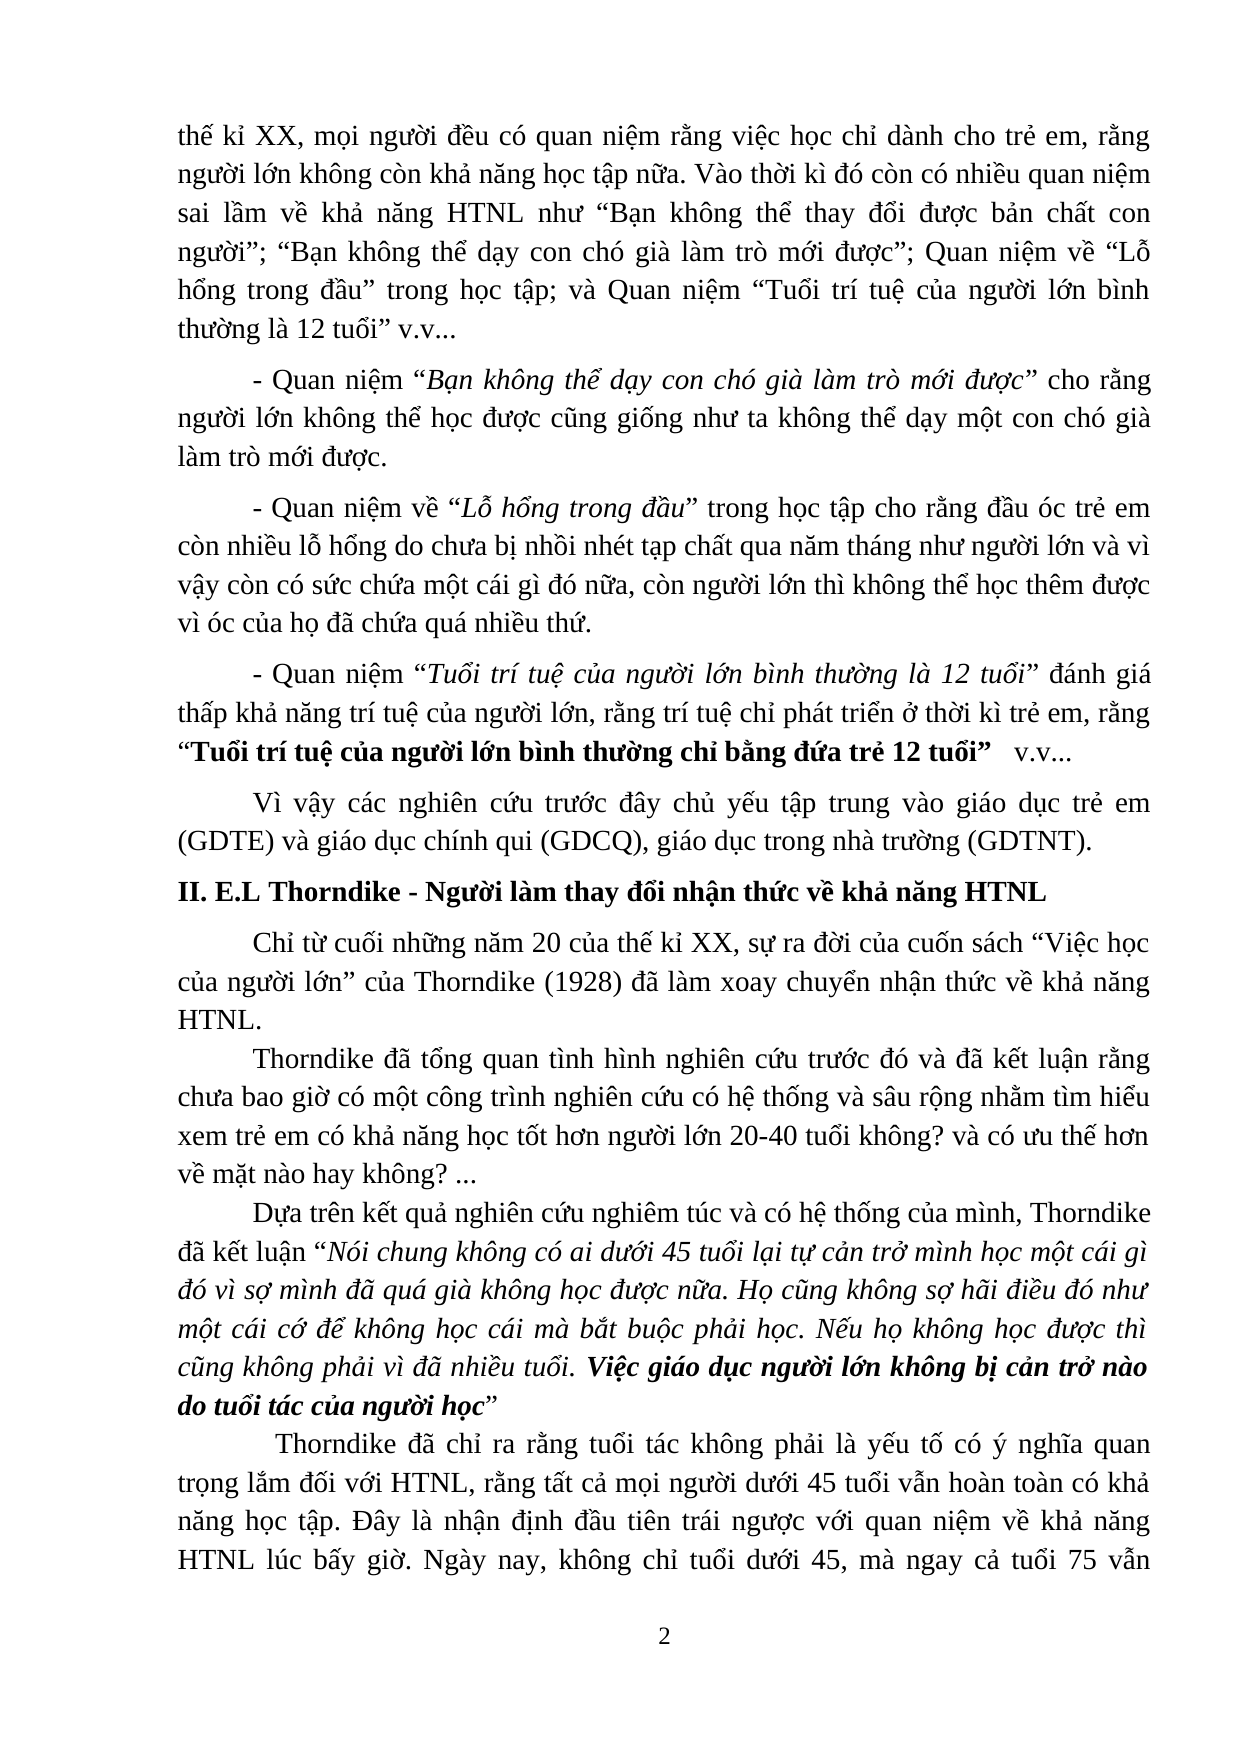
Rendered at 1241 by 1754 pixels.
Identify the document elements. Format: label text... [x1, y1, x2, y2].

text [177, 118, 1152, 344]
text - Quan niệm “Tuổi trí tuệ của người lớn bình thường là 12 tuổi” đánh giá thấp khả năng trí tuệ của người lớn, rằng trí tuệ chỉ phát triển ở thời kì trẻ em, rằng “Tuổi trí tuệ của người lớn bình thường chỉ bằng đứa trẻ 12 tuổi” v.v... [177, 657, 1152, 767]
text Thorndike đã tổng quan tình hình nghiên cứu trước đó và đã kết luận rằng chưa bao giờ có một công trình nghiên cứu có hệ thống và sâu rộng nhằm tìm hiểu xem trẻ em có khả năng học tốt hơn người lớn 20-40 tuổi không? và có ưu thế hơn về mặt nào hay không? ... [177, 1041, 1152, 1190]
text Dựa trên kết quả nghiên cứu nghiêm túc và có hệ thống của mình, Thorndike đã kết luận “Nói chung không có ai dưới 45 tuổi lại tự cản trở mình học một cái gì đó vì sợ mình đã quá già không học được nữa. Họ cũng không sợ hãi điều đó như một cái cớ để không học cái mà bắt buộc phải học. Nếu họ không học được thì cũng không phải vì đã nhiều tuổi. Việc giáo dục người lớn không bị cản trở nào do tuổi tác của người học” [177, 1195, 1152, 1421]
text II. E.L Thorndike - Người làm thay đổi nhận thức về khả năng HTNL [177, 874, 1152, 908]
text - Quan niệm “Bạn không thể dạy con chó già làm trò mới được” cho rằng người lớn không thể học được cũng giống như ta không thể dạy một con chó già làm trò mới được. [177, 362, 1152, 472]
text - Quan niệm về “Lỗ hổng trong đầu” trong học tập cho rằng đầu óc trẻ em còn nhiều lỗ hổng do chưa bị nhồi nhét tạp chất qua năm tháng như người lớn và vì vậy còn có sức chứa một cái gì đó nữa, còn người lớn thì không thể học thêm được vì óc của họ đã chứa quá nhiều thứ. [177, 490, 1152, 639]
text Vì vậy các nghiên cứu trước đây chủ yếu tập trung vào giáo dục trẻ em (GDTE) và giáo dục chính qui (GDCQ), giáo dục trong nhà trường (GDTNT). [177, 785, 1152, 857]
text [177, 1426, 1152, 1576]
text Chỉ từ cuối những năm 20 của thế kỉ XX, sự ra đời của cuốn sách “Việc học của người lớn” của Thorndike (1928) đã làm xoay chuyển nhận thức về khả năng HTNL. [177, 925, 1152, 1036]
